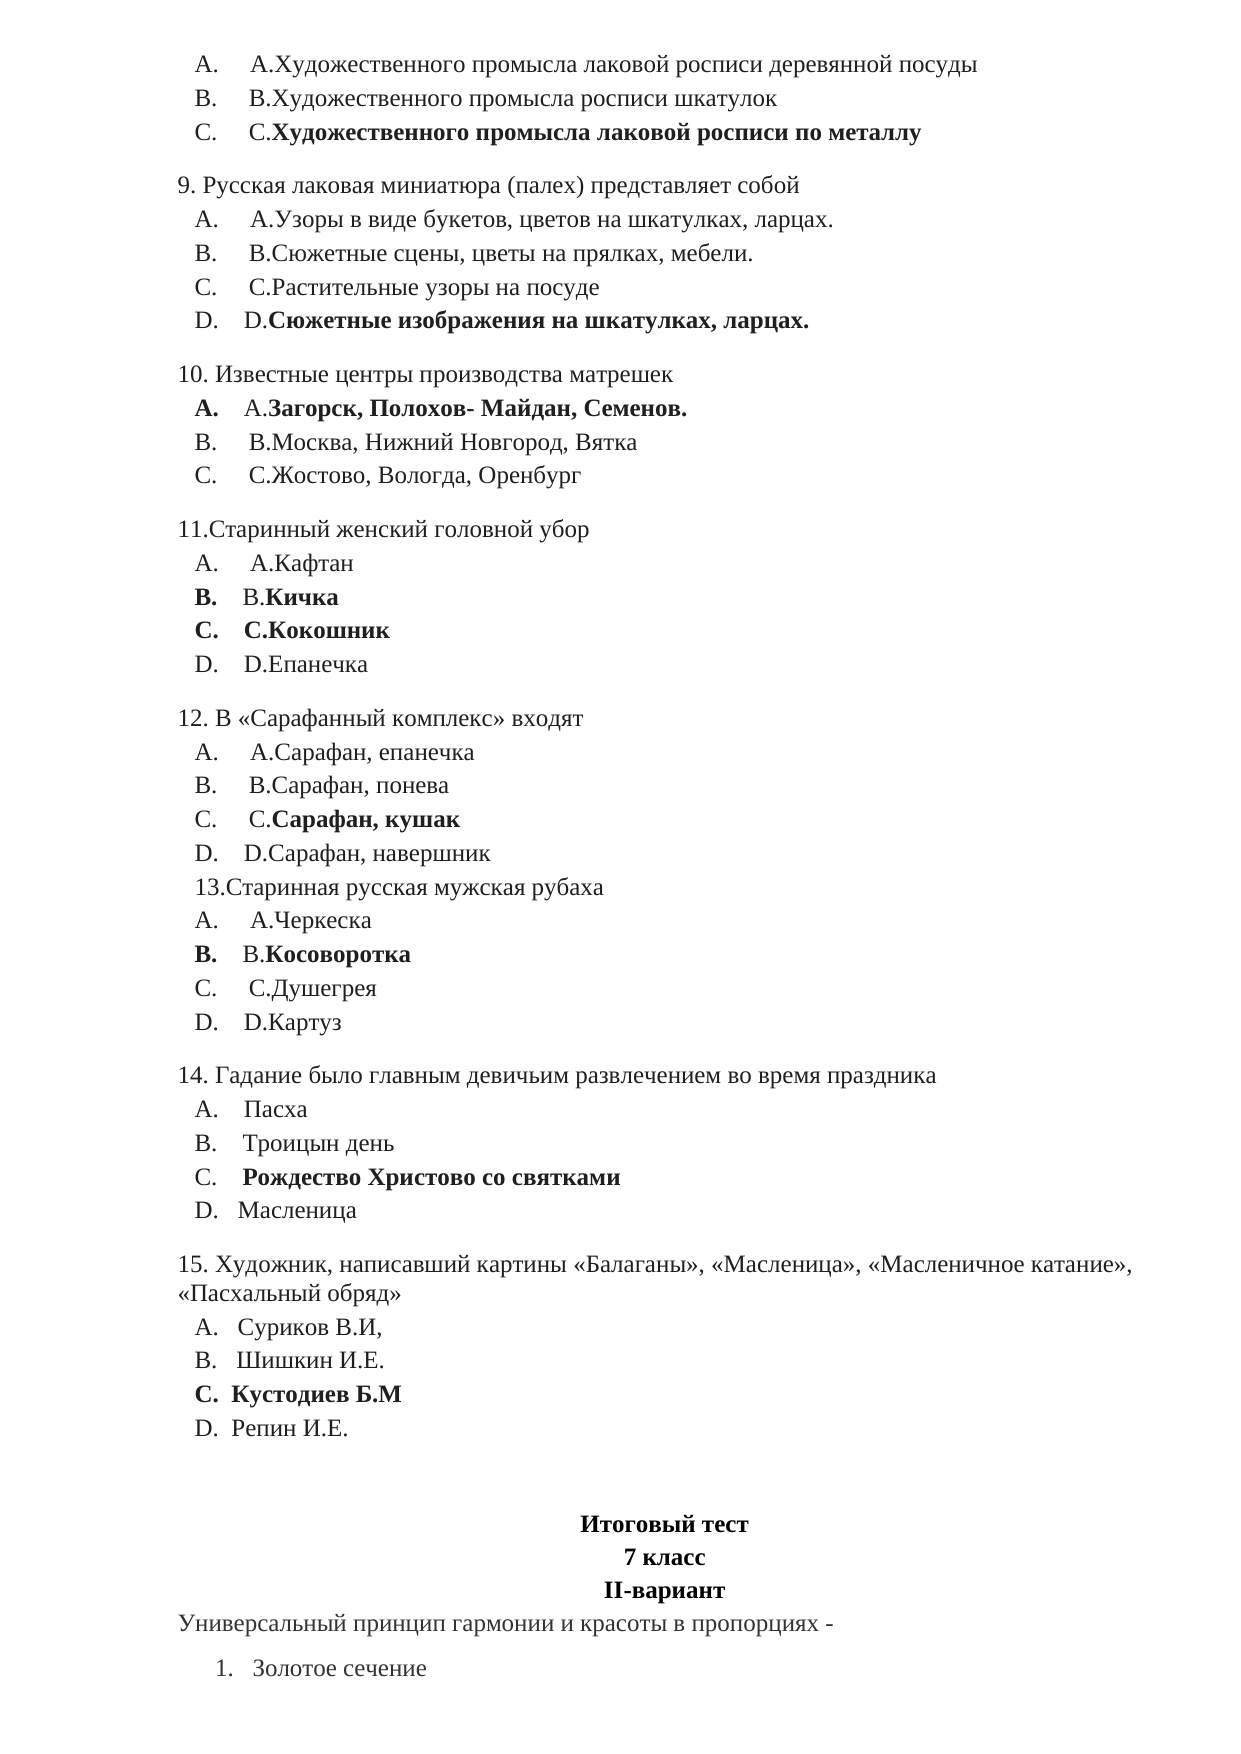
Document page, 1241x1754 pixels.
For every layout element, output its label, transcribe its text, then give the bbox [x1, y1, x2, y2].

text C. C.Кокошник [194, 611, 1152, 644]
text D. D.Картуз [194, 1002, 1152, 1036]
text B. B.Косоворотка [194, 934, 1152, 968]
text A. A.Черкеска [194, 901, 1152, 934]
text B. Троицын день [194, 1123, 1152, 1157]
text C. C.Растительные узоры на посуде [194, 267, 1152, 301]
text 11.Старинный женский головной убор [177, 514, 1152, 543]
text B. B.Москва, Нижний Новгород, Вятка [194, 422, 1152, 456]
text C. C.Сарафан, кушак [194, 799, 1152, 833]
text 14. Гадание было главным девичьим развлечением во время праздника [177, 1061, 1152, 1089]
text Итоговый тест [177, 1509, 1152, 1538]
text A. A.Загорск, Полохов- Майдан, Семенов. [194, 388, 1152, 422]
text D. D.Сюжетные изображения на шкатулках, ларцах. [194, 301, 1152, 334]
text B. B.Сюжетные сцены, цветы на прялках, мебели. [194, 233, 1152, 267]
text A. A.Узоры в виде букетов, цветов на шкатулках, ларцах. [194, 199, 1152, 233]
text 7 класс [177, 1542, 1152, 1571]
text C. Кустодиев Б.М [194, 1374, 1152, 1408]
text 13.Старинная русская мужская рубаха [194, 867, 1152, 901]
text A. Пасха [194, 1089, 1152, 1123]
text A. Суриков В.И, [194, 1307, 1152, 1341]
text C. C.Жостово, Вологда, Оренбург [194, 456, 1152, 489]
text 9. Русская лаковая миниатюра (палех) представляет собой [177, 171, 1152, 199]
text C. Рождество Христово со святками [194, 1157, 1152, 1191]
text D. D.Сарафан, навершник [194, 833, 1152, 867]
text 15. Художник, написавший картины «Балаганы», «Масленица», «Масленичное катание», «Пасхальный обряд» [177, 1249, 1152, 1307]
text B. B.Сарафан, понева [194, 766, 1152, 799]
text 12. В «Сарафанный комплекс» входят [177, 703, 1152, 732]
text D. Репин И.Е. [194, 1408, 1152, 1442]
text C. C.Душегрея [194, 968, 1152, 1002]
text II-вариант [177, 1575, 1152, 1604]
list Золотое сечение [215, 1653, 1152, 1682]
text A. A.Кафтан [194, 543, 1152, 577]
text B. B.Кичка [194, 577, 1152, 611]
text B. B.Художественного промысла росписи шкатулок [194, 78, 1152, 112]
text D. D.Епанечка [194, 644, 1152, 678]
text Универсальный принцип гармонии и красоты в пропорциях - [177, 1608, 1152, 1637]
text 10. Известные центры производства матрешек [177, 359, 1152, 388]
text C. C.Художественного промысла лаковой росписи по металлу [194, 112, 1152, 146]
text A. A.Сарафан, епанечка [194, 732, 1152, 766]
text A. A.Художественного промысла лаковой росписи деревянной посуды [194, 44, 1152, 78]
text D. Масленица [194, 1191, 1152, 1224]
text B. Шишкин И.Е. [194, 1341, 1152, 1374]
